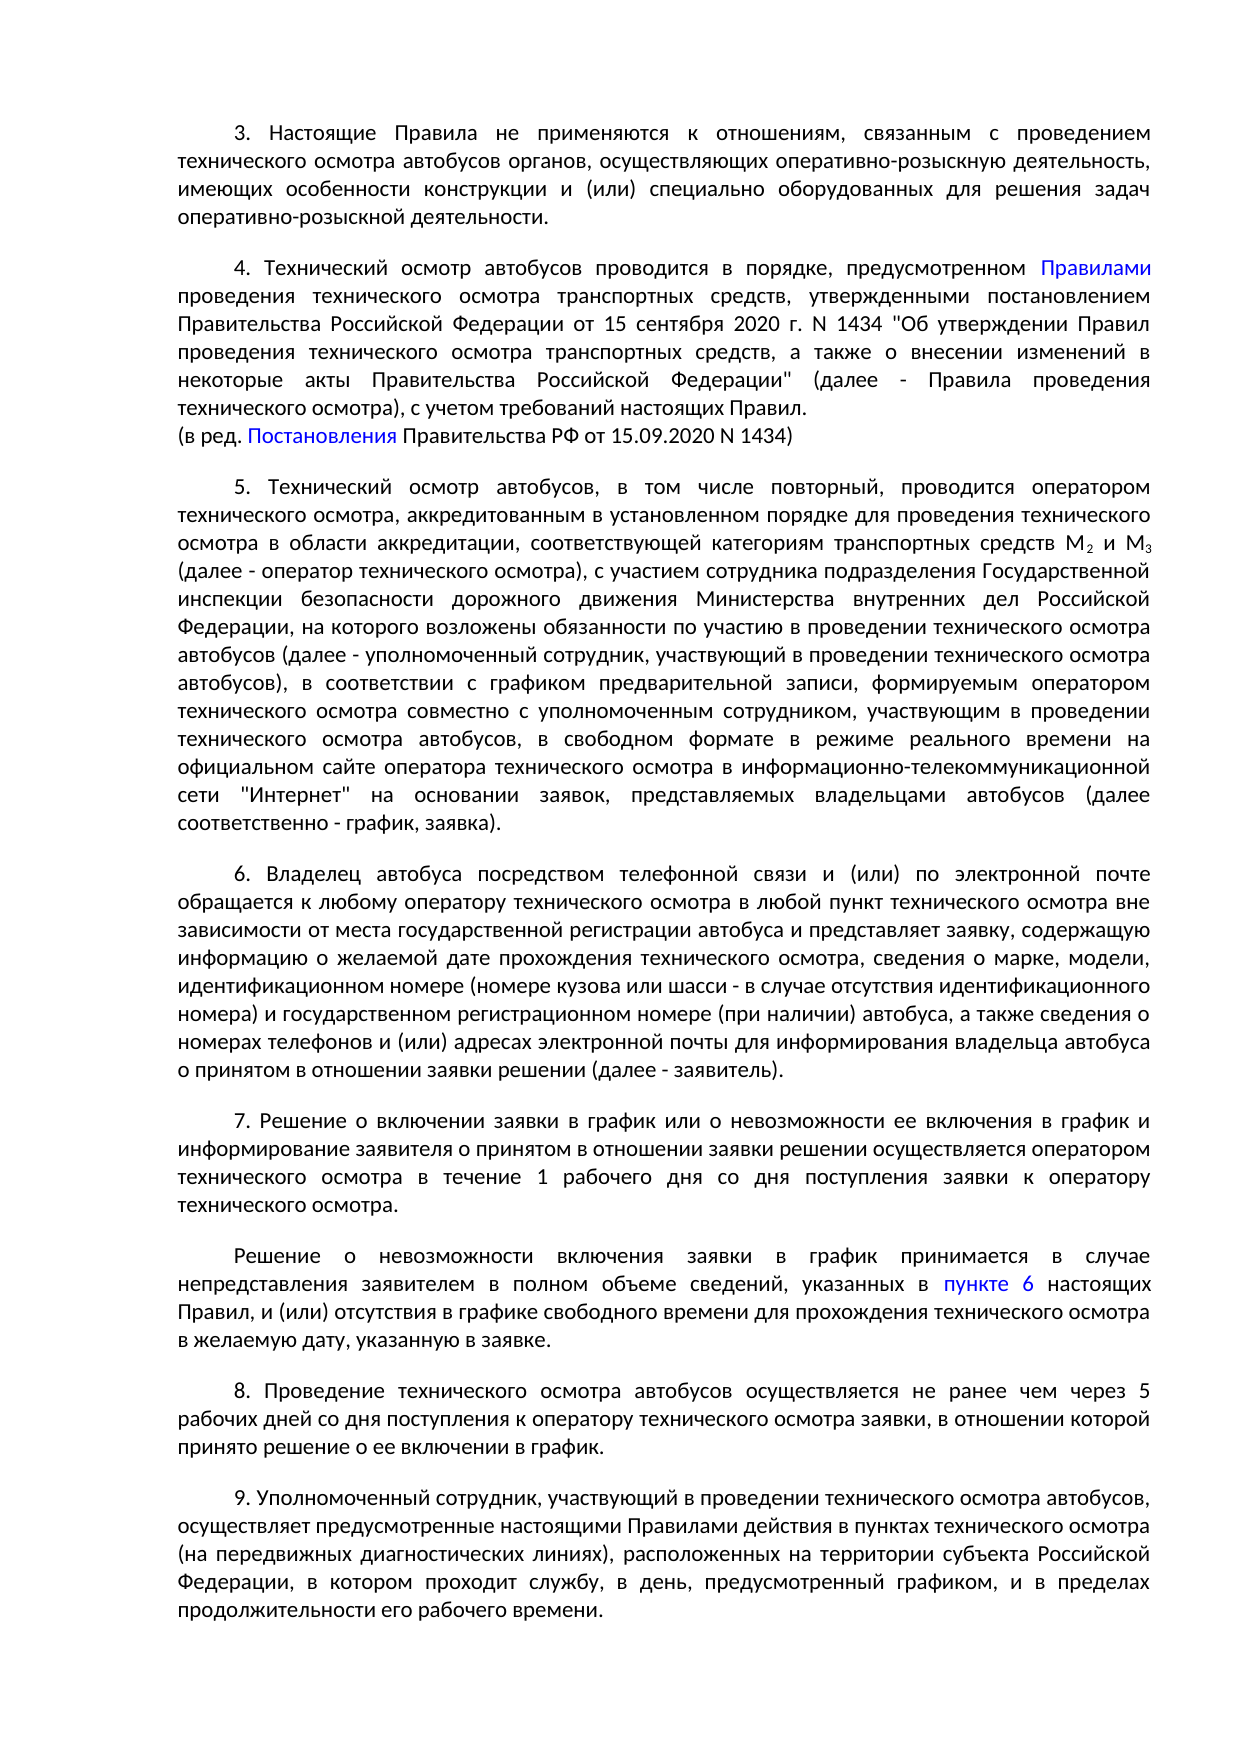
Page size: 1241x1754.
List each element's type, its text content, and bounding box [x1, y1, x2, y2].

text 7. Решение о включении заявки в график или о невозможности ее включения в график и информирование заявителя о принятом в отношении заявки решении осуществляется оператором технического осмотра в течение 1 рабочего дня со дня поступления заявки к оператору технического осмотра. [177, 1106, 1152, 1218]
text 8. Проведение технического осмотра автобусов осуществляется не ранее чем через 5 рабочих дней со дня поступления к оператору технического осмотра заявки, в отношении которой принято решение о ее включении в график. [177, 1376, 1152, 1461]
text (в ред. Постановления Правительства РФ от 15.09.2020 N 1434) [177, 421, 1152, 449]
text 9. Уполномоченный сотрудник, участвующий в проведении технического осмотра автобусов, осуществляет предусмотренные настоящими Правилами действия в пунктах технического осмотра (на передвижных диагностических линиях), расположенных на территории субъекта Российской Федерации, в котором проходит службу, в день, предусмотренный графиком, и в пределах продолжительности его рабочего времени. [177, 1483, 1152, 1623]
text 3. Настоящие Правила не применяются к отношениям, связанным с проведением технического осмотра автобусов органов, осуществляющих оперативно-розыскную деятельность, имеющих особенности конструкции и (или) специально оборудованных для решения задач оперативно-розыскной деятельности. [177, 118, 1152, 230]
text 4. Технический осмотр автобусов проводится в порядке, предусмотренном Правилами проведения технического осмотра транспортных средств, утвержденными постановлением Правительства Российской Федерации от 15 сентября 2020 г. N 1434 "Об утверждении Правил проведения технического осмотра транспортных средств, а также о внесении изменений в некоторые акты Правительства Российской Федерации" (далее - Правила проведения технического осмотра), с учетом требований настоящих Правил. [177, 253, 1152, 421]
text 5. Технический осмотр автобусов, в том числе повторный, проводится оператором технического осмотра, аккредитованным в установленном порядке для проведения технического осмотра в области аккредитации, соответствующей категориям транспортных средств М2 и М3 (далее - оператор технического осмотра), с участием сотрудника подразделения Государственной инспекции безопасности дорожного движения Министерства внутренних дел Российской Федерации, на которого возложены обязанности по участию в проведении технического осмотра автобусов (далее - уполномоченный сотрудник, участвующий в проведении технического осмотра автобусов), в соответствии с графиком предварительной записи, формируемым оператором технического осмотра совместно с уполномоченным сотрудником, участвующим в проведении технического осмотра автобусов, в свободном формате в режиме реального времени на официальном сайте оператора технического осмотра в информационно-телекоммуникационной сети "Интернет" на основании заявок, представляемых владельцами автобусов (далее соответственно - график, заявка). [177, 472, 1152, 836]
text 6. Владелец автобуса посредством телефонной связи и (или) по электронной почте обращается к любому оператору технического осмотра в любой пункт технического осмотра вне зависимости от места государственной регистрации автобуса и представляет заявку, содержащую информацию о желаемой дате прохождения технического осмотра, сведения о марке, модели, идентификационном номере (номере кузова или шасси - в случае отсутствия идентификационного номера) и государственном регистрационном номере (при наличии) автобуса, а также сведения о номерах телефонов и (или) адресах электронной почты для информирования владельца автобуса о принятом в отношении заявки решении (далее - заявитель). [177, 859, 1152, 1083]
text Решение о невозможности включения заявки в график принимается в случае непредставления заявителем в полном объеме сведений, указанных в пункте 6 настоящих Правил, и (или) отсутствия в графике свободного времени для прохождения технического осмотра в желаемую дату, указанную в заявке. [177, 1241, 1152, 1353]
